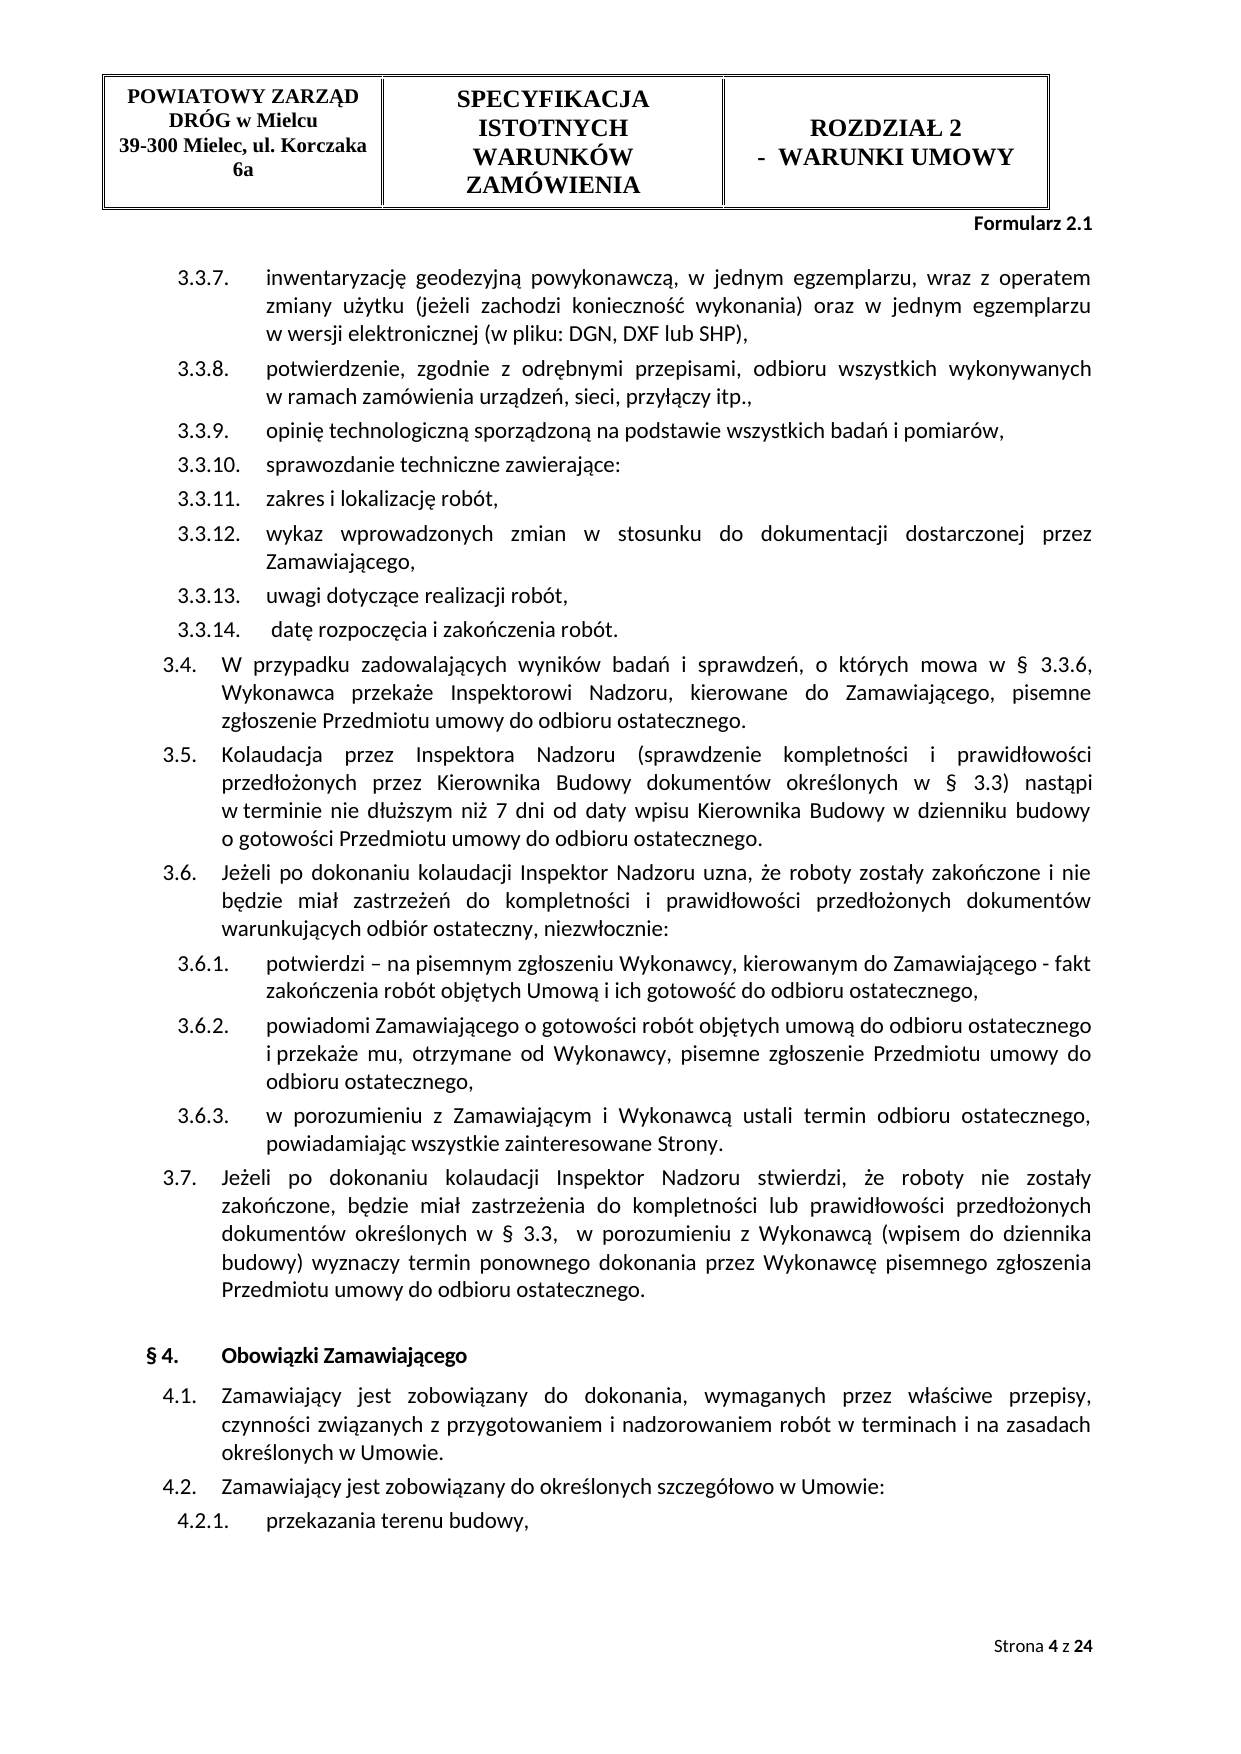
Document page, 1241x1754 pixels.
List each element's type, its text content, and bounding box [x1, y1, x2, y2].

subtitle potwierdzenie, zgodnie z odrębnymi przepisami, odbioru wszystkich wykonywanych w ramach zamówienia urządzeń, sieci, przyłączy itp., [177, 354, 1093, 410]
subtitle w porozumieniu z Zamawiającym i Wykonawcą ustali termin odbioru ostatecznego, powiadamiając wszystkie zainteresowane Strony. [177, 1101, 1093, 1157]
subtitle Kolaudacja przez Inspektora Nadzoru (sprawdzenie kompletności i prawidłowości przedłożonych przez Kierownika Budowy dokumentów określonych w § 3.3) nastąpi w terminie nie dłuższym niż 7 dni od daty wpisu Kierownika Budowy w dzienniku budowy o gotowości Przedmiotu umowy do odbioru ostatecznego. [162, 740, 1093, 852]
subtitle Zamawiający jest zobowiązany do dokonania, wymaganych przez właściwe przepisy, czynności związanych z przygotowaniem i nadzorowaniem robót w terminach i na zasadach określonych w Umowie. [162, 1382, 1093, 1466]
subtitle Zamawiający jest zobowiązany do określonych szczegółowo w Umowie: [162, 1472, 1093, 1500]
subtitle przekazania terenu budowy, [177, 1506, 1093, 1534]
subtitle inwentaryzację geodezyjną powykonawczą, w jednym egzemplarzu, wraz z operatem zmiany użytku (jeżeli zachodzi konieczność wykonania) oraz w jednym egzemplarzu w wersji elektronicznej (w pliku: DGN, DXF lub SHP), [177, 263, 1093, 347]
subtitle wykaz wprowadzonych zmian w stosunku do dokumentacji dostarczonej przez Zamawiającego, [177, 519, 1093, 575]
subtitle uwagi dotyczące realizacji robót, [177, 581, 1093, 609]
subtitle Jeżeli po dokonaniu kolaudacji Inspektor Nadzoru uzna, że roboty zostały zakończone i nie będzie miał zastrzeżeń do kompletności i prawidłowości przedłożonych dokumentów warunkujących odbiór ostateczny, niezwłocznie: [162, 858, 1093, 942]
subtitle datę rozpoczęcia i zakończenia robót. [177, 615, 1093, 643]
subtitle Jeżeli po dokonaniu kolaudacji Inspektor Nadzoru stwierdzi, że roboty nie zostały zakończone, będzie miał zastrzeżenia do kompletności lub prawidłowości przedłożonych dokumentów określonych w § 3.3, w porozumieniu z Wykonawcą (wpisem do dziennika budowy) wyznaczy termin ponownego dokonania przez Wykonawcę pisemnego zgłoszenia Przedmiotu umowy do odbioru ostatecznego. [162, 1163, 1093, 1304]
subtitle Obowiązki Zamawiającego [162, 1341, 1093, 1369]
subtitle potwierdzi – na pisemnym zgłoszeniu Wykonawcy, kierowanym do Zamawiającego - fakt zakończenia robót objętych Umową i ich gotowość do odbioru ostatecznego, [177, 949, 1093, 1005]
subtitle sprawozdanie techniczne zawierające: [177, 450, 1093, 478]
subtitle powiadomi Zamawiającego o gotowości robót objętych umową do odbioru ostatecznego i przekaże mu, otrzymane od Wykonawcy, pisemne zgłoszenie Przedmiotu umowy do odbioru ostatecznego, [177, 1011, 1093, 1095]
subtitle W przypadku zadowalających wyników badań i sprawdzeń, o których mowa w § 3.3.6, Wykonawca przekaże Inspektorowi Nadzoru, kierowane do Zamawiającego, pisemne zgłoszenie Przedmiotu umowy do odbioru ostatecznego. [162, 650, 1093, 734]
subtitle zakres i lokalizację robót, [177, 484, 1093, 513]
subtitle opinię technologiczną sporządzoną na podstawie wszystkich badań i pomiarów, [177, 416, 1093, 444]
